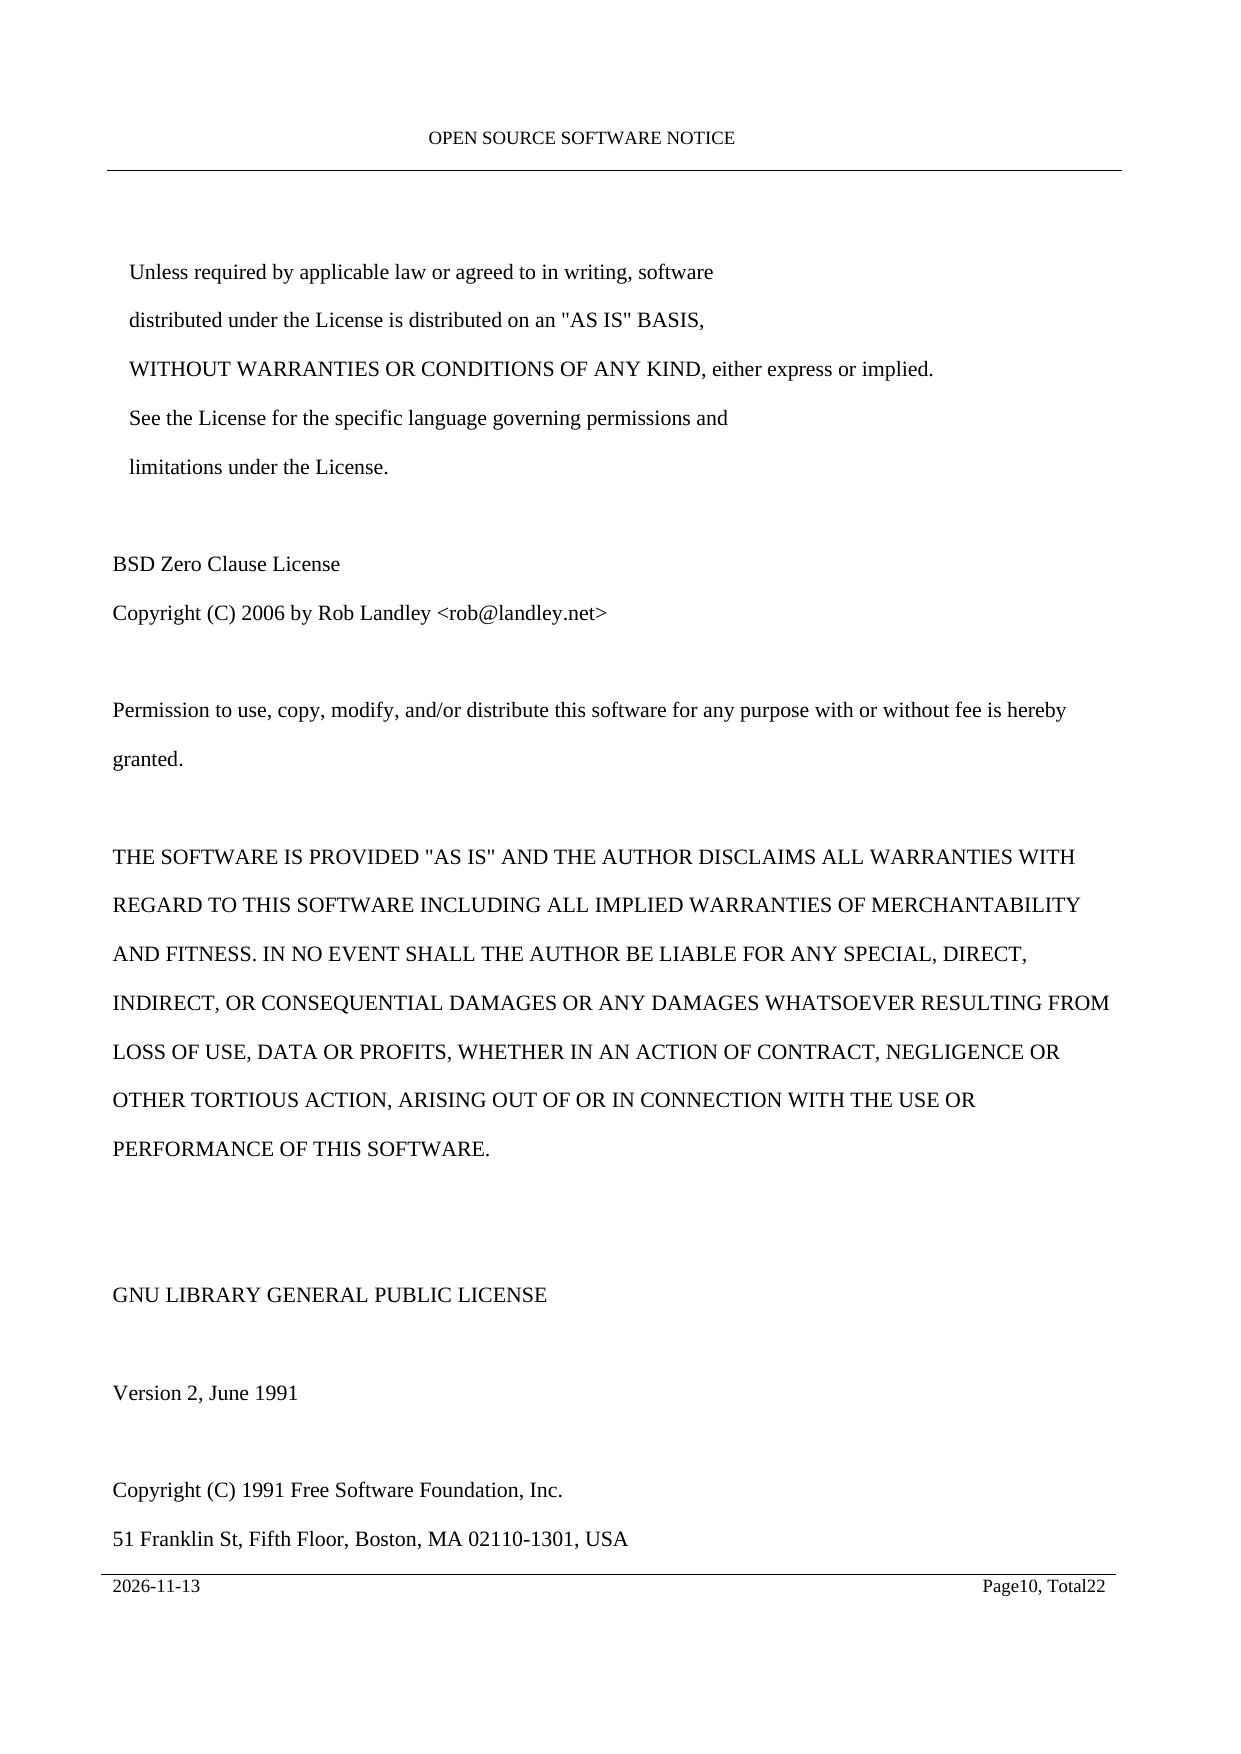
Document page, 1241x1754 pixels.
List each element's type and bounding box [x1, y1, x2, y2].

text [112, 206, 1128, 1555]
